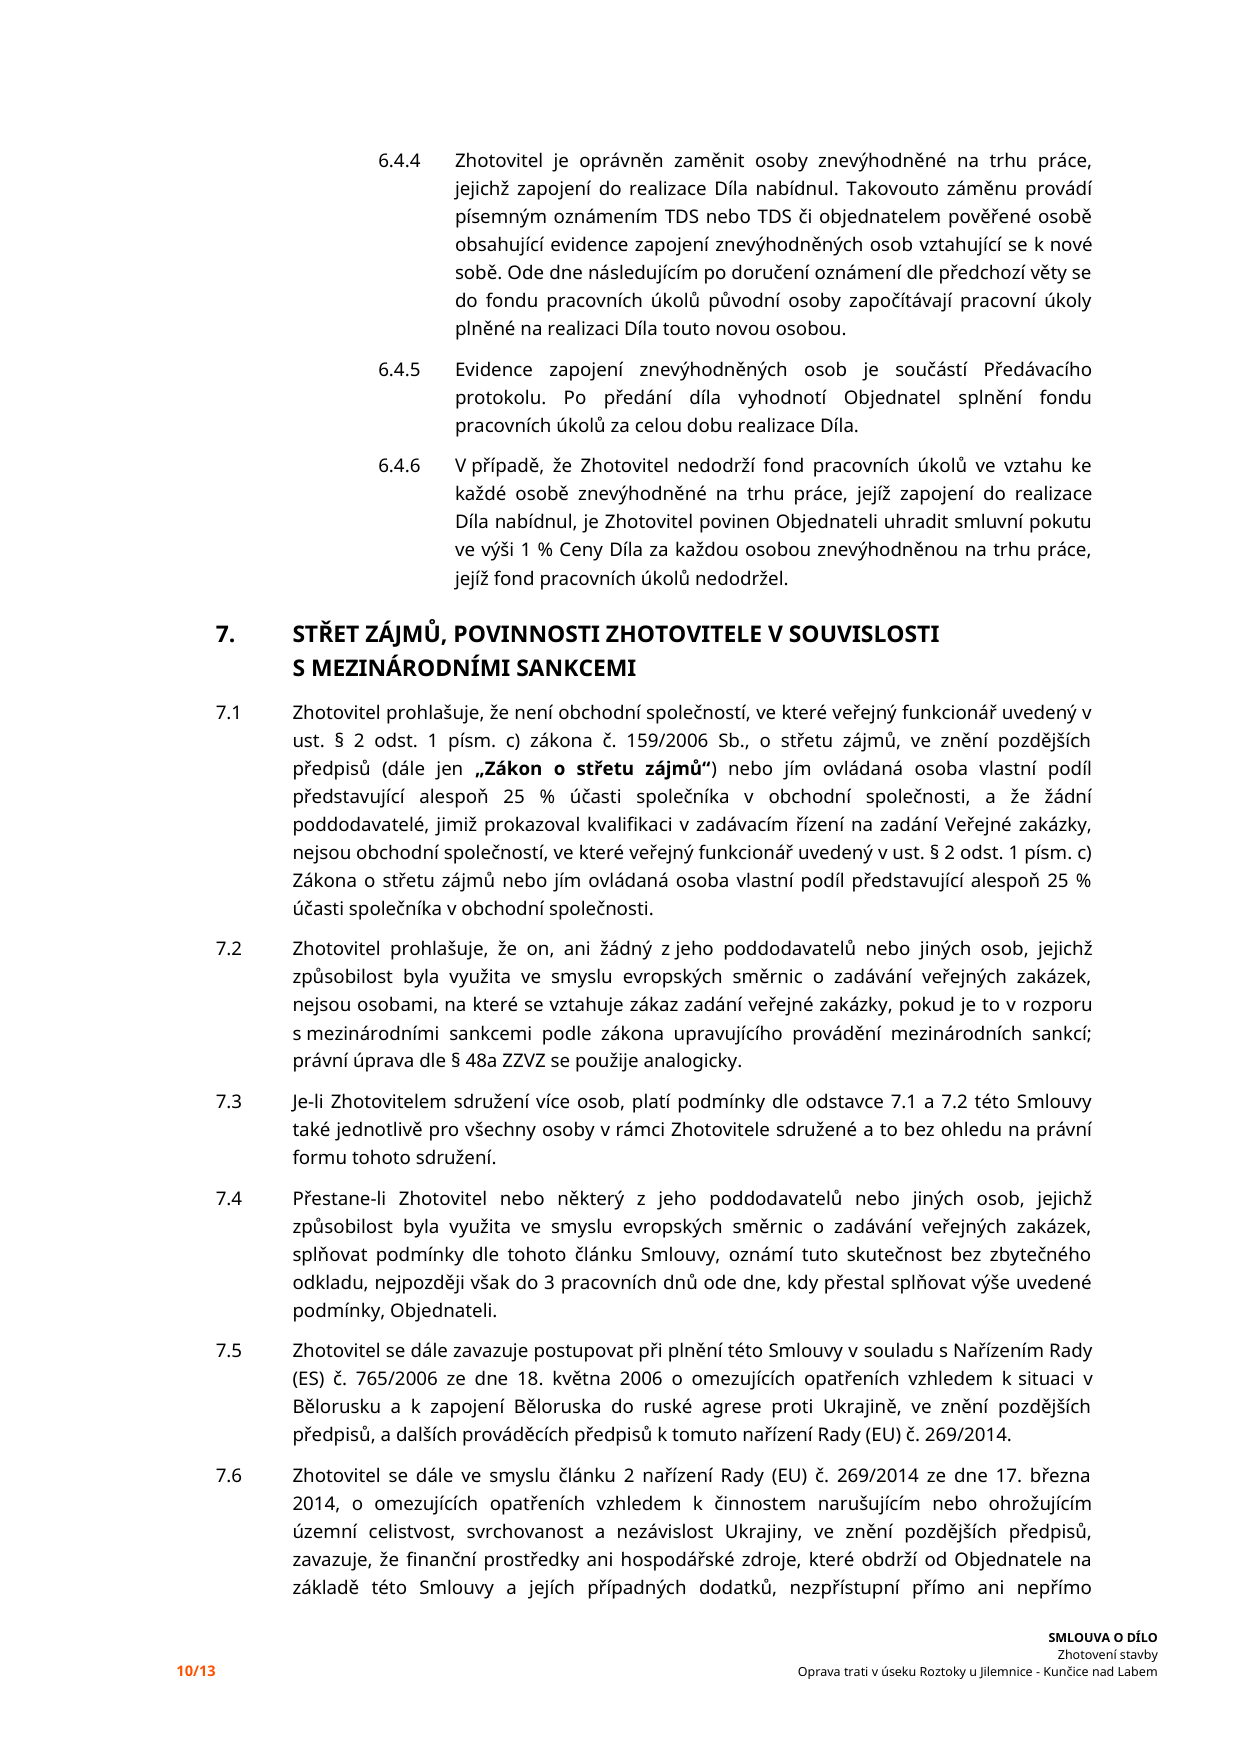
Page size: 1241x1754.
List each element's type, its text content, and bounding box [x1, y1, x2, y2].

text V případě, že Zhotovitel nedodrží fond pracovních úkolů ve vztahu ke každé osobě znevýhodněné na trhu práce, jejíž zapojení do realizace Díla nabídnul, je Zhotovitel povinen Objednateli uhradit smluvní pokutu ve výši 1 % Ceny Díla za každou osobou znevýhodněnou na trhu práce, jejíž fond pracovních úkolů nedodržel. [378, 453, 1093, 590]
text Evidence zapojení znevýhodněných osob je součástí Předávacího protokolu. Po předání díla vyhodnotí Objednatel splnění fondu pracovních úkolů za celou dobu realizace Díla. [378, 356, 1093, 438]
text Zhotovitel prohlašuje, že není obchodní společností, ve které veřejný funkcionář uvedený v ust. § 2 odst. 1 písm. c) zákona č. 159/2006 Sb., o střetu zájmů, ve znění pozdějších předpisů (dále jen „Zákon o střetu zájmů“) nebo jím ovládaná osoba vlastní podíl představující alespoň 25 % účasti společníka v obchodní společnosti, a že žádní poddodavatelé, jimiž prokazoval kvalifikaci v zadávacím řízení na zadání Veřejné zakázky, nejsou obchodní společností, ve které veřejný funkcionář uvedený v ust. § 2 odst. 1 písm. c) Zákona o střetu zájmů nebo jím ovládaná osoba vlastní podíl představující alespoň 25 % účasti společníka v obchodní společnosti. [216, 699, 1093, 921]
text Přestane-li Zhotovitel nebo některý z jeho poddodavatelů nebo jiných osob, jejichž způsobilost byla využita ve smyslu evropských směrnic o zadávání veřejných zakázek, splňovat podmínky dle tohoto článku Smlouvy, oznámí tuto skutečnost bez zbytečného odkladu, nejpozději však do 3 pracovních dnů ode dne, kdy přestal splňovat výše uvedené podmínky, Objednateli. [216, 1185, 1093, 1322]
text Střet zájmů, povinnosti Zhotovitele v souvislosti s MEZINÁRODNÍMI SANKCEMI [216, 618, 1093, 683]
text Zhotovitel prohlašuje, že on, ani žádný z jeho poddodavatelů nebo jiných osob, jejichž způsobilost byla využita ve smyslu evropských směrnic o zadávání veřejných zakázek, nejsou osobami, na které se vztahuje zákaz zadání veřejné zakázky, pokud je to v rozporu s mezinárodními sankcemi podle zákona upravujícího provádění mezinárodních sankcí; právní úprava dle § 48a ZZVZ se použije analogicky. [216, 936, 1093, 1073]
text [216, 1462, 1093, 1600]
text Zhotovitel je oprávněn zaměnit osoby znevýhodněné na trhu práce, jejichž zapojení do realizace Díla nabídnul. Takovouto záměnu provádí písemným oznámením TDS nebo TDS či objednatelem pověřené osobě obsahující evidence zapojení znevýhodněných osob vztahující se k nové sobě. Ode dne následujícím po doručení oznámení dle předchozí věty se do fondu pracovních úkolů původní osoby započítávají pracovní úkoly plněné na realizaci Díla touto novou osobou. [378, 147, 1093, 341]
text Zhotovitel se dále zavazuje postupovat při plnění této Smlouvy v souladu s Nařízením Rady (ES) č. 765/2006 ze dne 18. května 2006 o omezujících opatřeních vzhledem k situaci v Bělorusku a k zapojení Běloruska do ruské agrese proti Ukrajině, ve znění pozdějších předpisů, a dalších prováděcích předpisů k tomuto nařízení Rady (EU) č. 269/2014. [216, 1337, 1093, 1447]
text Je-li Zhotovitelem sdružení více osob, platí podmínky dle odstavce 7.1 a 7.2 této Smlouvy také jednotlivě pro všechny osoby v rámci Zhotovitele sdružené a to bez ohledu na právní formu tohoto sdružení. [216, 1088, 1093, 1170]
